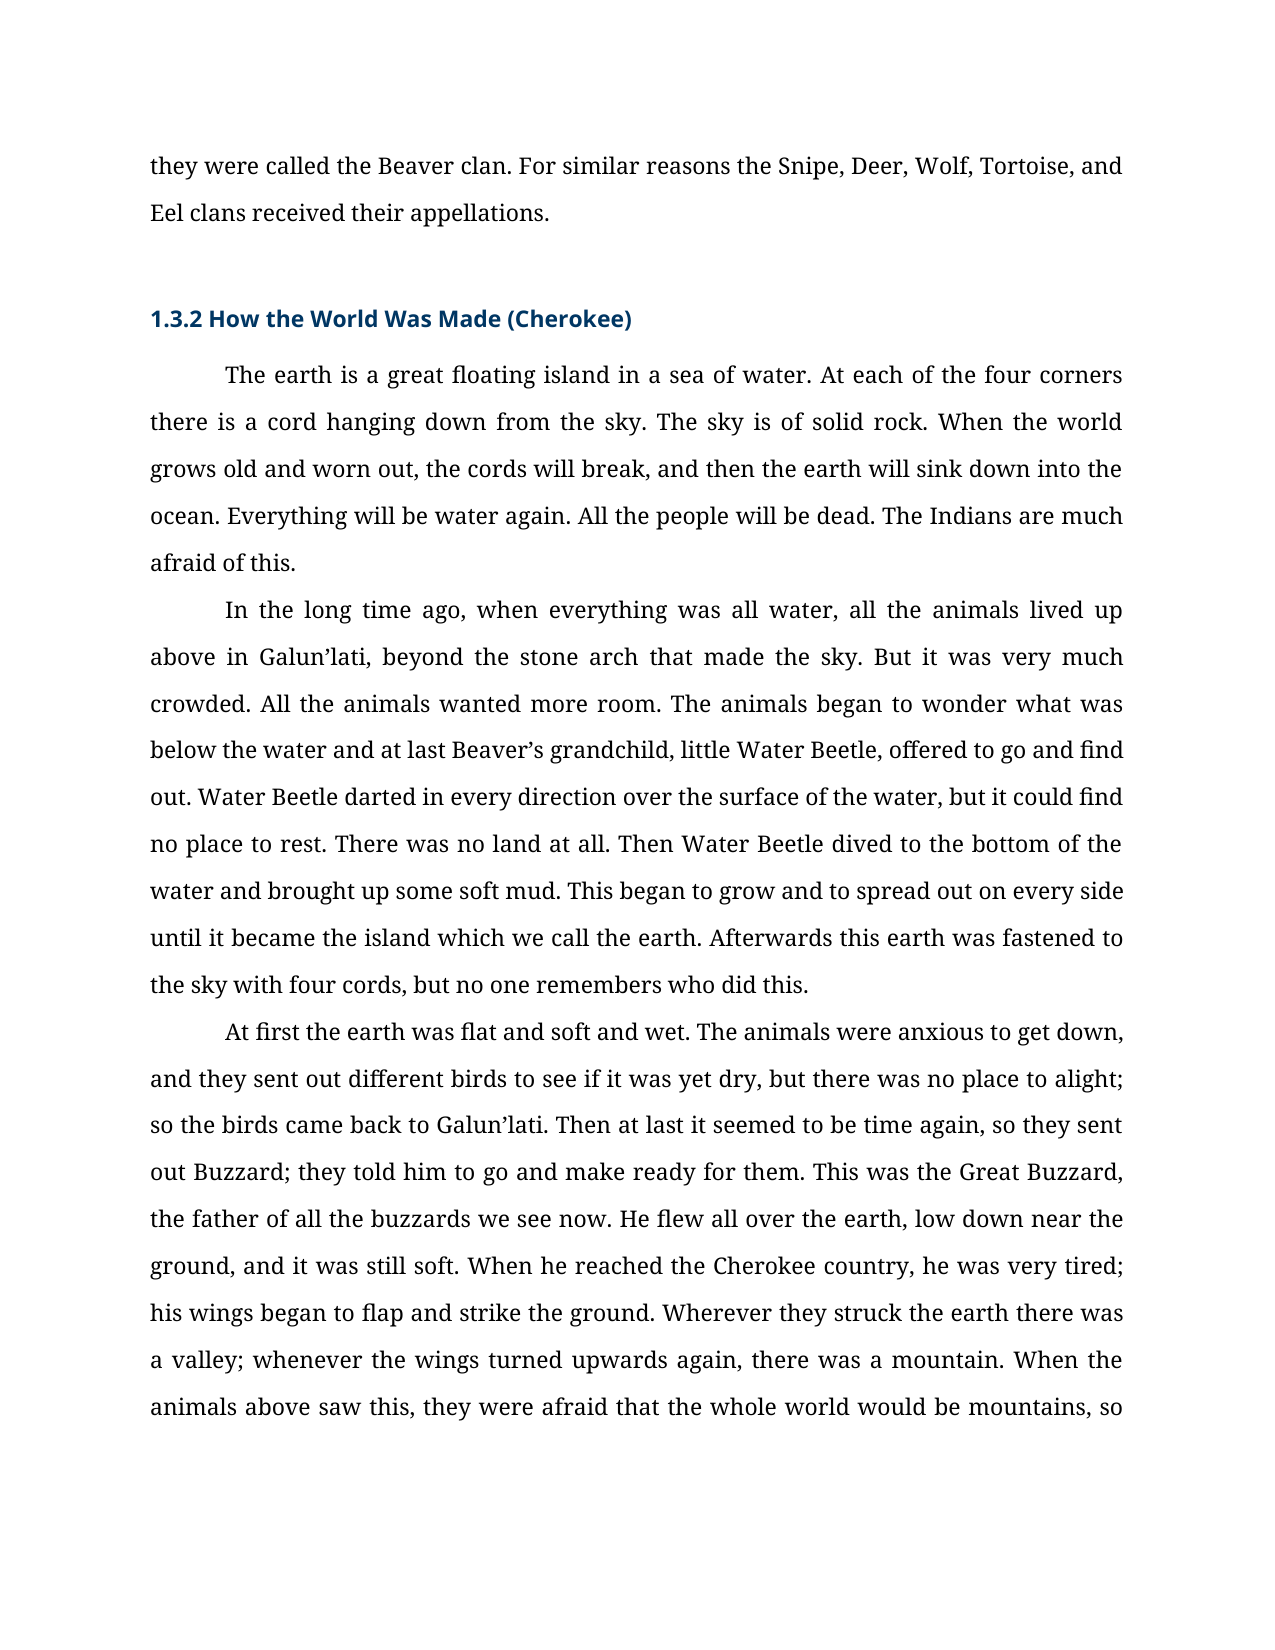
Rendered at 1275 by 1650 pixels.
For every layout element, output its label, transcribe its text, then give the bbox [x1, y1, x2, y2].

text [150, 1016, 1125, 1422]
subtitle 1.3.2 How the World Was Made (Cherokee) [150, 303, 1125, 334]
text In the long time ago, when everything was all water, all the animals lived up above in Galun’lati, beyond the stone arch that made the sky. But it was very much crowded. All the animals wanted more room. The animals began to wonder what was below the water and at last Beaver’s grandchild, little Water Beetle, offered to go and find out. Water Beetle darted in every direction over the surface of the water, but it could find no place to rest. There was no land at all. Then Water Beetle dived to the bottom of the water and brought up some soft mud. This began to grow and to spread out on every side until it became the island which we call the earth. Afterwards this earth was fastened to the sky with four cords, but no one remembers who did this. [150, 594, 1125, 1000]
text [150, 150, 1125, 228]
text The earth is a great floating island in a sea of water. At each of the four corners there is a cord hanging down from the sky. The sky is of solid rock. When the world grows old and worn out, the cords will break, and then the earth will sink down into the ocean. Everything will be water again. All the people will be dead. The Indians are much afraid of this. [150, 359, 1125, 578]
